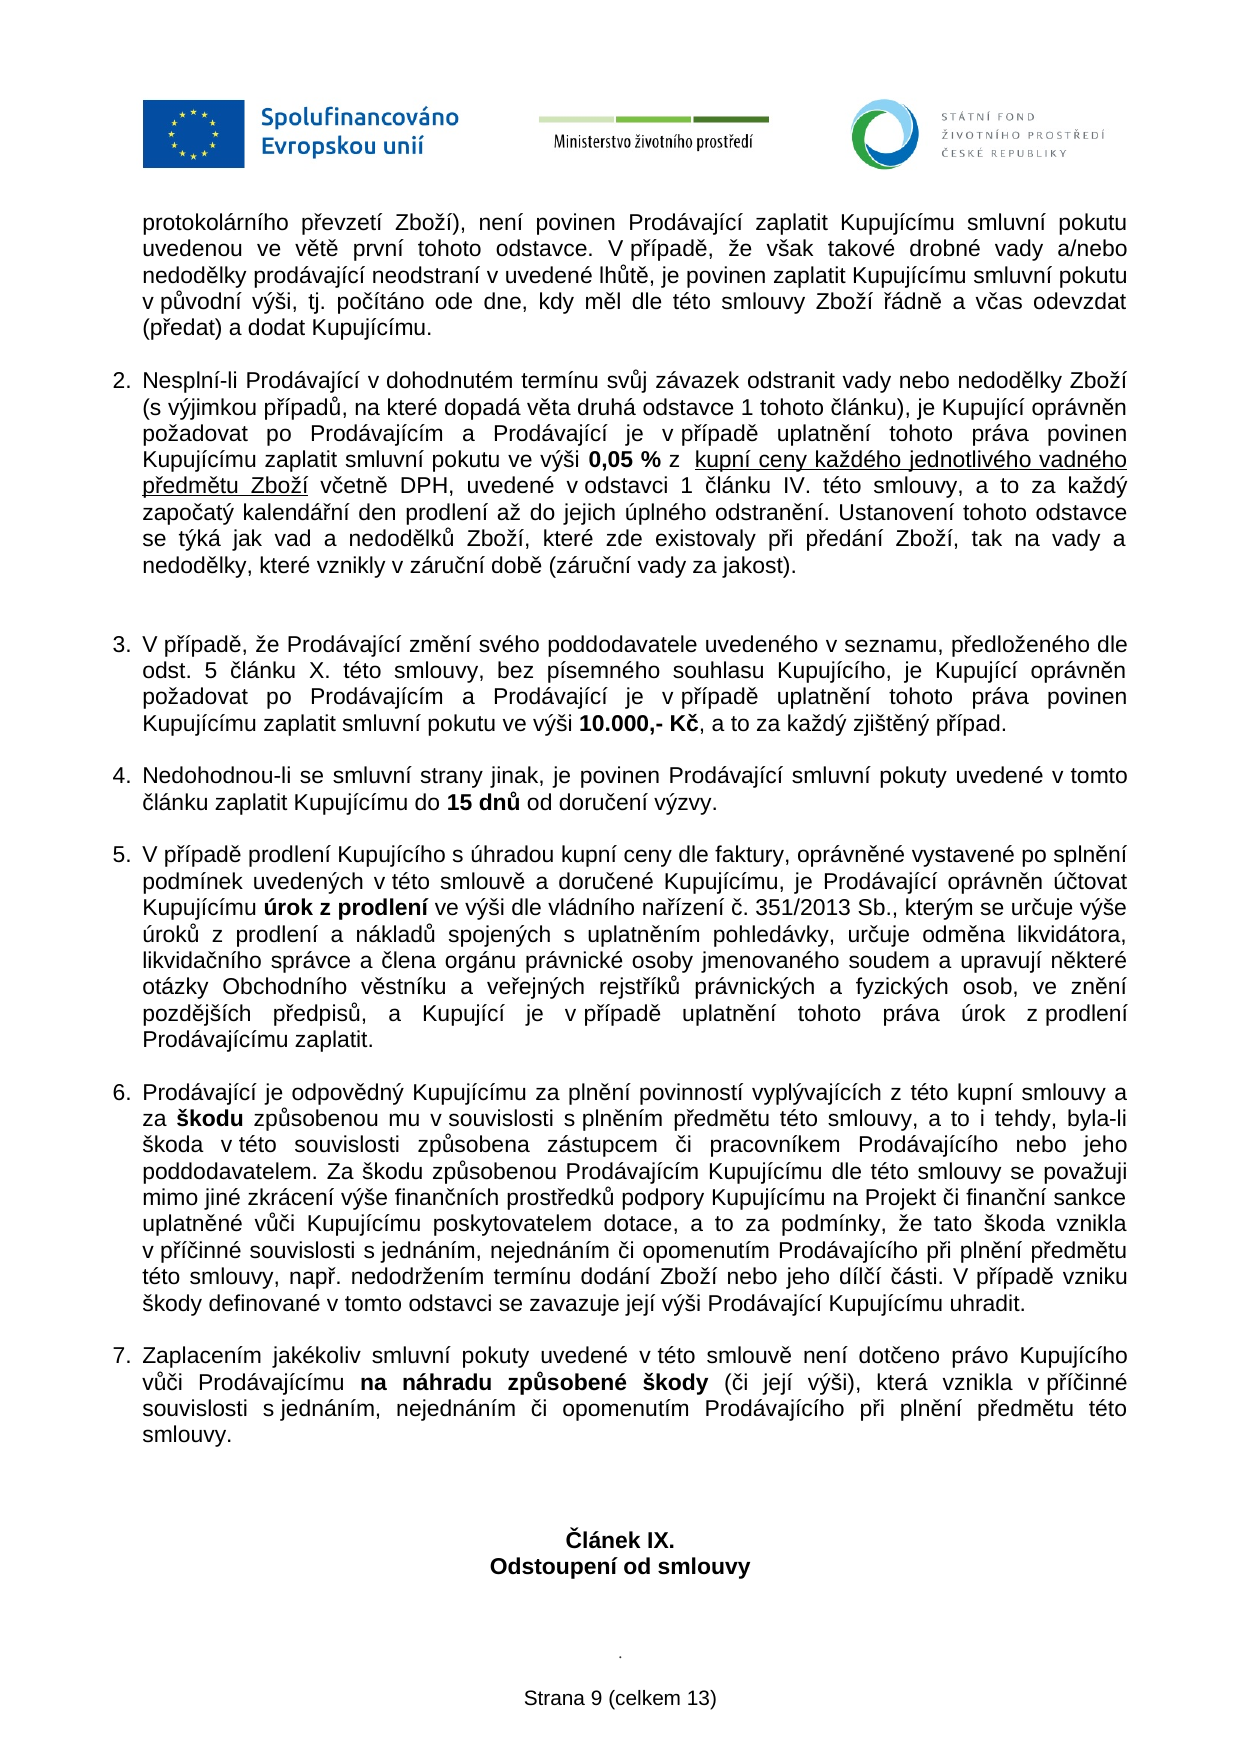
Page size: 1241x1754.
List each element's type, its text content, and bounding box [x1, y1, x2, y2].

text Článek IX. [112, 1527, 1128, 1553]
subtitle Nesplní-li Prodávající v dohodnutém termínu svůj závazek odstranit vady nebo nedodělky Zboží (s výjimkou případů, na které dopadá věta druhá odstavce 1 tohoto článku), je Kupující oprávněn požadovat po Prodávajícím a Prodávající je v případě uplatnění tohoto práva povinen Kupujícímu zaplatit smluvní pokutu ve výši 0,05 % z kupní ceny každého jednotlivého vadného předmětu Zboží včetně DPH, uvedené v odstavci 1 článku IV. této smlouvy, a to za každý započatý kalendářní den prodlení až do jejich úplného odstranění. Ustanovení tohoto odstavce se týká jak vad a nedodělků Zboží, které zde existovaly při předání Zboží, tak na vady a nedodělky, které vznikly v záruční době (záruční vady za jakost). [112, 367, 1128, 578]
subtitle Nedohodnou-li se smluvní strany jinak, je povinen Prodávající smluvní pokuty uvedené v tomto článku zaplatit Kupujícímu do 15 dnů od doručení výzvy. [112, 762, 1128, 815]
subtitle V případě prodlení Kupujícího s úhradou kupní ceny dle faktury, oprávněné vystavené po splnění podmínek uvedených v této smlouvě a doručené Kupujícímu, je Prodávající oprávněn účtovat Kupujícímu úrok z prodlení ve výši dle vládního nařízení č. 351/2013 Sb., kterým se určuje výše úroků z prodlení a nákladů spojených s uplatněním pohledávky, určuje odměna likvidátora, likvidačního správce a člena orgánu právnické osoby jmenovaného soudem a upravují některé otázky Obchodního věstníku a veřejných rejstříků právnických a fyzických osob, ve znění pozdějších předpisů, a Kupující je v případě uplatnění tohoto práva úrok z prodlení Prodávajícímu zaplatit. [112, 841, 1128, 1052]
subtitle Zaplacením jakékoliv smluvní pokuty uvedené v této smlouvě není dotčeno právo Kupujícího vůči Prodávajícímu na náhradu způsobené škody (či její výši), která vznikla v příčinné souvislosti s jednáním, nejednáním či opomenutím Prodávajícího při plnění předmětu této smlouvy. [112, 1342, 1128, 1448]
subtitle V případě, že Prodávající změní svého poddodavatele uvedeného v seznamu, předloženého dle odst. 5 článku X. této smlouvy, bez písemného souhlasu Kupujícího, je Kupující oprávněn požadovat po Prodávajícím a Prodávající je v případě uplatnění tohoto práva povinen Kupujícímu zaplatit smluvní pokutu ve výši 10.000,- Kč, a to za každý zjištěný případ. [112, 631, 1128, 736]
text Odstoupení od smlouvy [112, 1553, 1128, 1579]
subtitle Prodávající je odpovědný Kupujícímu za plnění povinností vyplývajících z této kupní smlouvy a za škodu způsobenou mu v souvislosti s plněním předmětu této smlouvy, a to i tehdy, byla-li škoda v této souvislosti způsobena zástupcem či pracovníkem Prodávajícího nebo jeho poddodavatelem. Za škodu způsobenou Prodávajícím Kupujícímu dle této smlouvy se považuji mimo jiné zkrácení výše finančních prostředků podpory Kupujícímu na Projekt či finanční sankce uplatněné vůči Kupujícímu poskytovatelem dotace, a to za podmínky, že tato škoda vznikla v příčinné souvislosti s jednáním, nejednáním či opomenutím Prodávajícího při plnění předmětu této smlouvy, např. nedodržením termínu dodání Zboží nebo jeho dílčí části. V případě vzniku škody definované v tomto odstavci se zavazuje její výši Prodávající Kupujícímu uhradit. [112, 1079, 1128, 1316]
picture [112, 73, 1128, 185]
